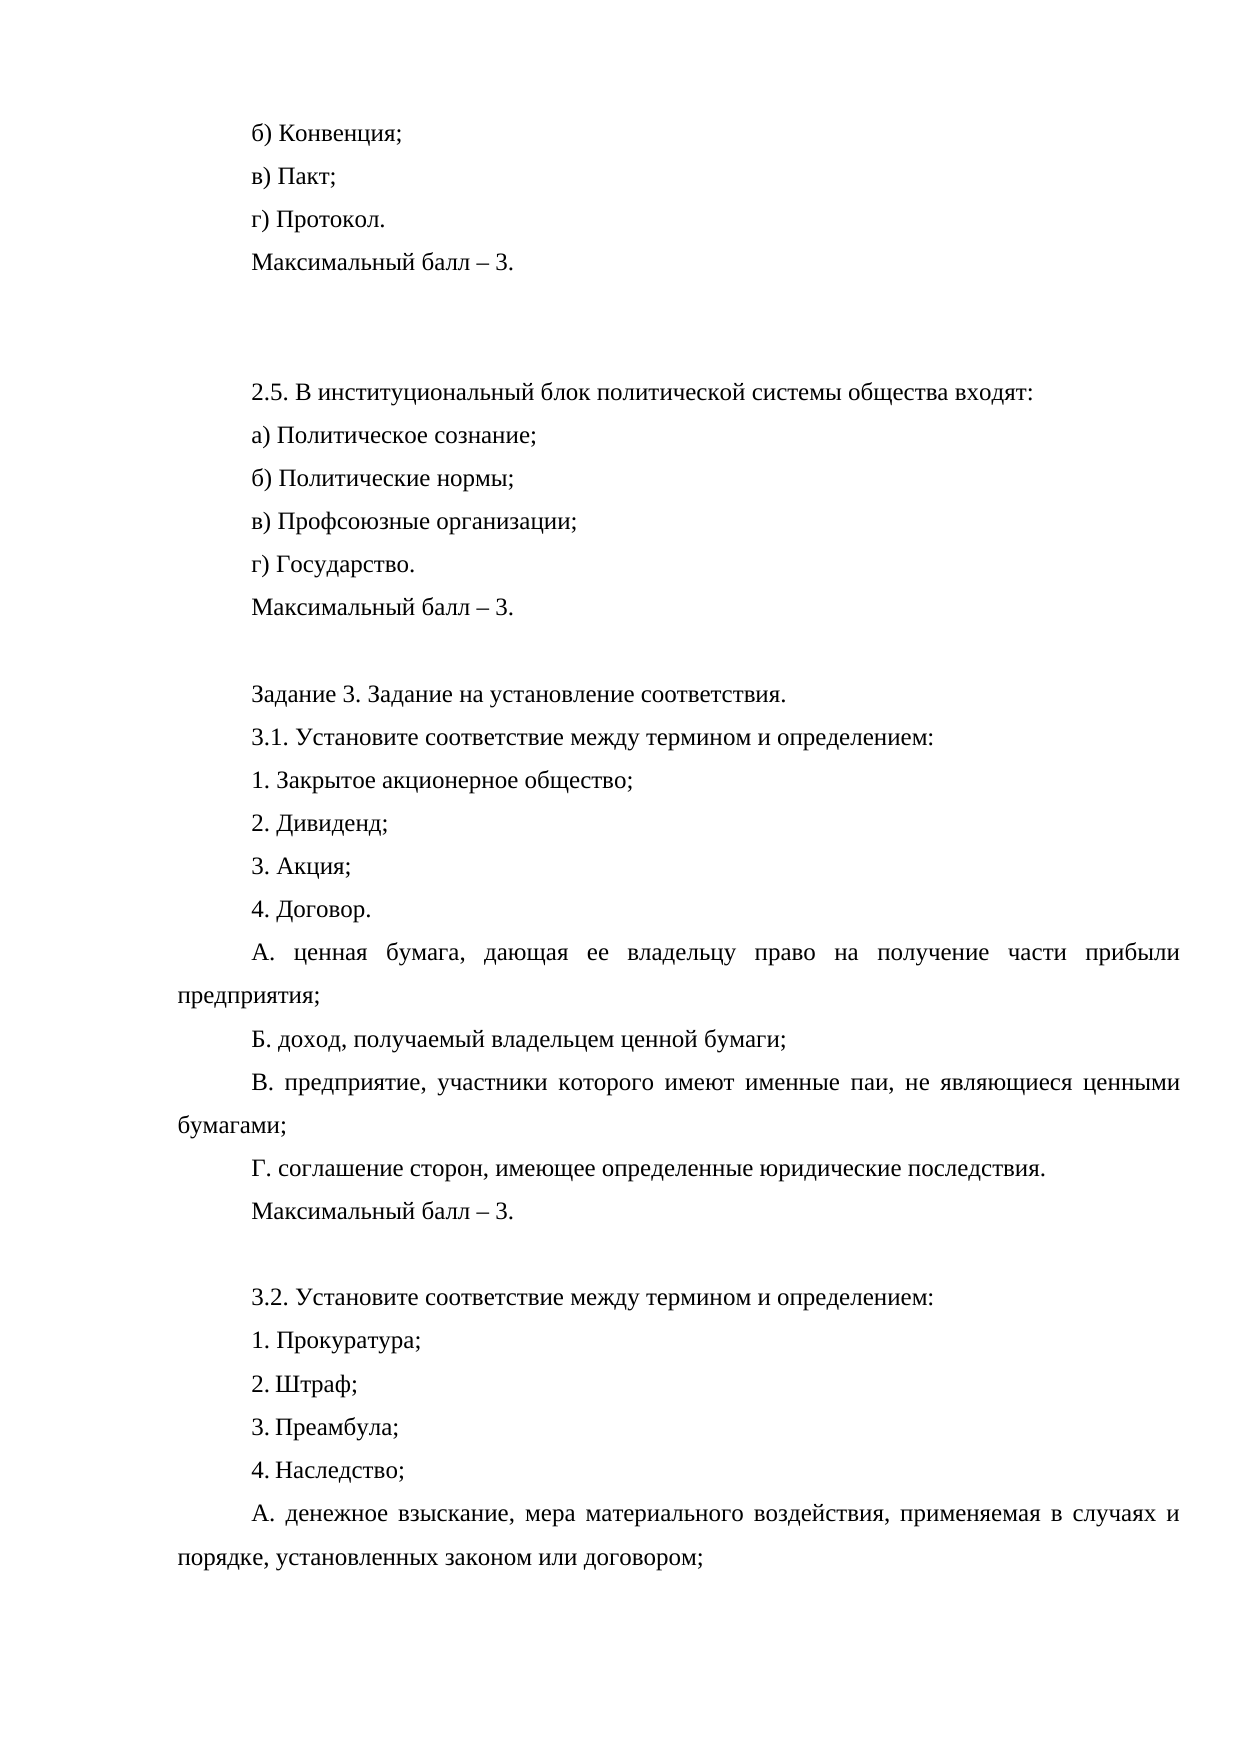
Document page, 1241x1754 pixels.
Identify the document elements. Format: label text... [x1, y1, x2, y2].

text 3. Преамбула; [177, 1412, 1181, 1441]
text 2.5. В институциональный блок политической системы общества входят: [177, 377, 1181, 406]
text б) Конвенция; [177, 118, 1181, 147]
text 1. Закрытое акционерное общество; [177, 765, 1181, 794]
text Максимальный балл – 3. [177, 592, 1181, 621]
text Б. доход, получаемый владельцем ценной бумаги; [177, 1024, 1181, 1052]
text Г. соглашение сторон, имеющее определенные юридические последствия. [177, 1153, 1181, 1182]
text б) Политические нормы; [177, 463, 1181, 492]
text в) Профсоюзные организации; [177, 506, 1181, 535]
text в) Пакт; [177, 161, 1181, 190]
text Максимальный балл – 3. [177, 1196, 1181, 1225]
text г) Государство. [177, 549, 1181, 578]
text 3.2. Установите соответствие между термином и определением: [177, 1282, 1181, 1311]
text Задание 3. Задание на установление соответствия. [177, 679, 1181, 707]
text г) Протокол. [177, 204, 1181, 233]
text А. ценная бумага, дающая ее владельцу право на получение части прибыли предприятия; [177, 937, 1181, 1009]
text Максимальный балл – 3. [177, 247, 1181, 276]
text 2. Дивиденд; [177, 808, 1181, 837]
text 4. Наследство; [177, 1455, 1181, 1484]
text 4. Договор. [177, 894, 1181, 923]
text 3.1. Установите соответствие между термином и определением: [177, 722, 1181, 751]
text В. предприятие, участники которого имеют именные паи, не являющиеся ценными бумагами; [177, 1067, 1181, 1139]
text 2. Штраф; [177, 1369, 1181, 1397]
text а) Политическое сознание; [177, 420, 1181, 449]
text 3. Акция; [177, 851, 1181, 880]
text 1. Прокуратура; [177, 1326, 1181, 1354]
text А. денежное взыскание, мера материального воздействия, применяемая в случаях и порядке, установленных законом или договором; [177, 1498, 1181, 1570]
